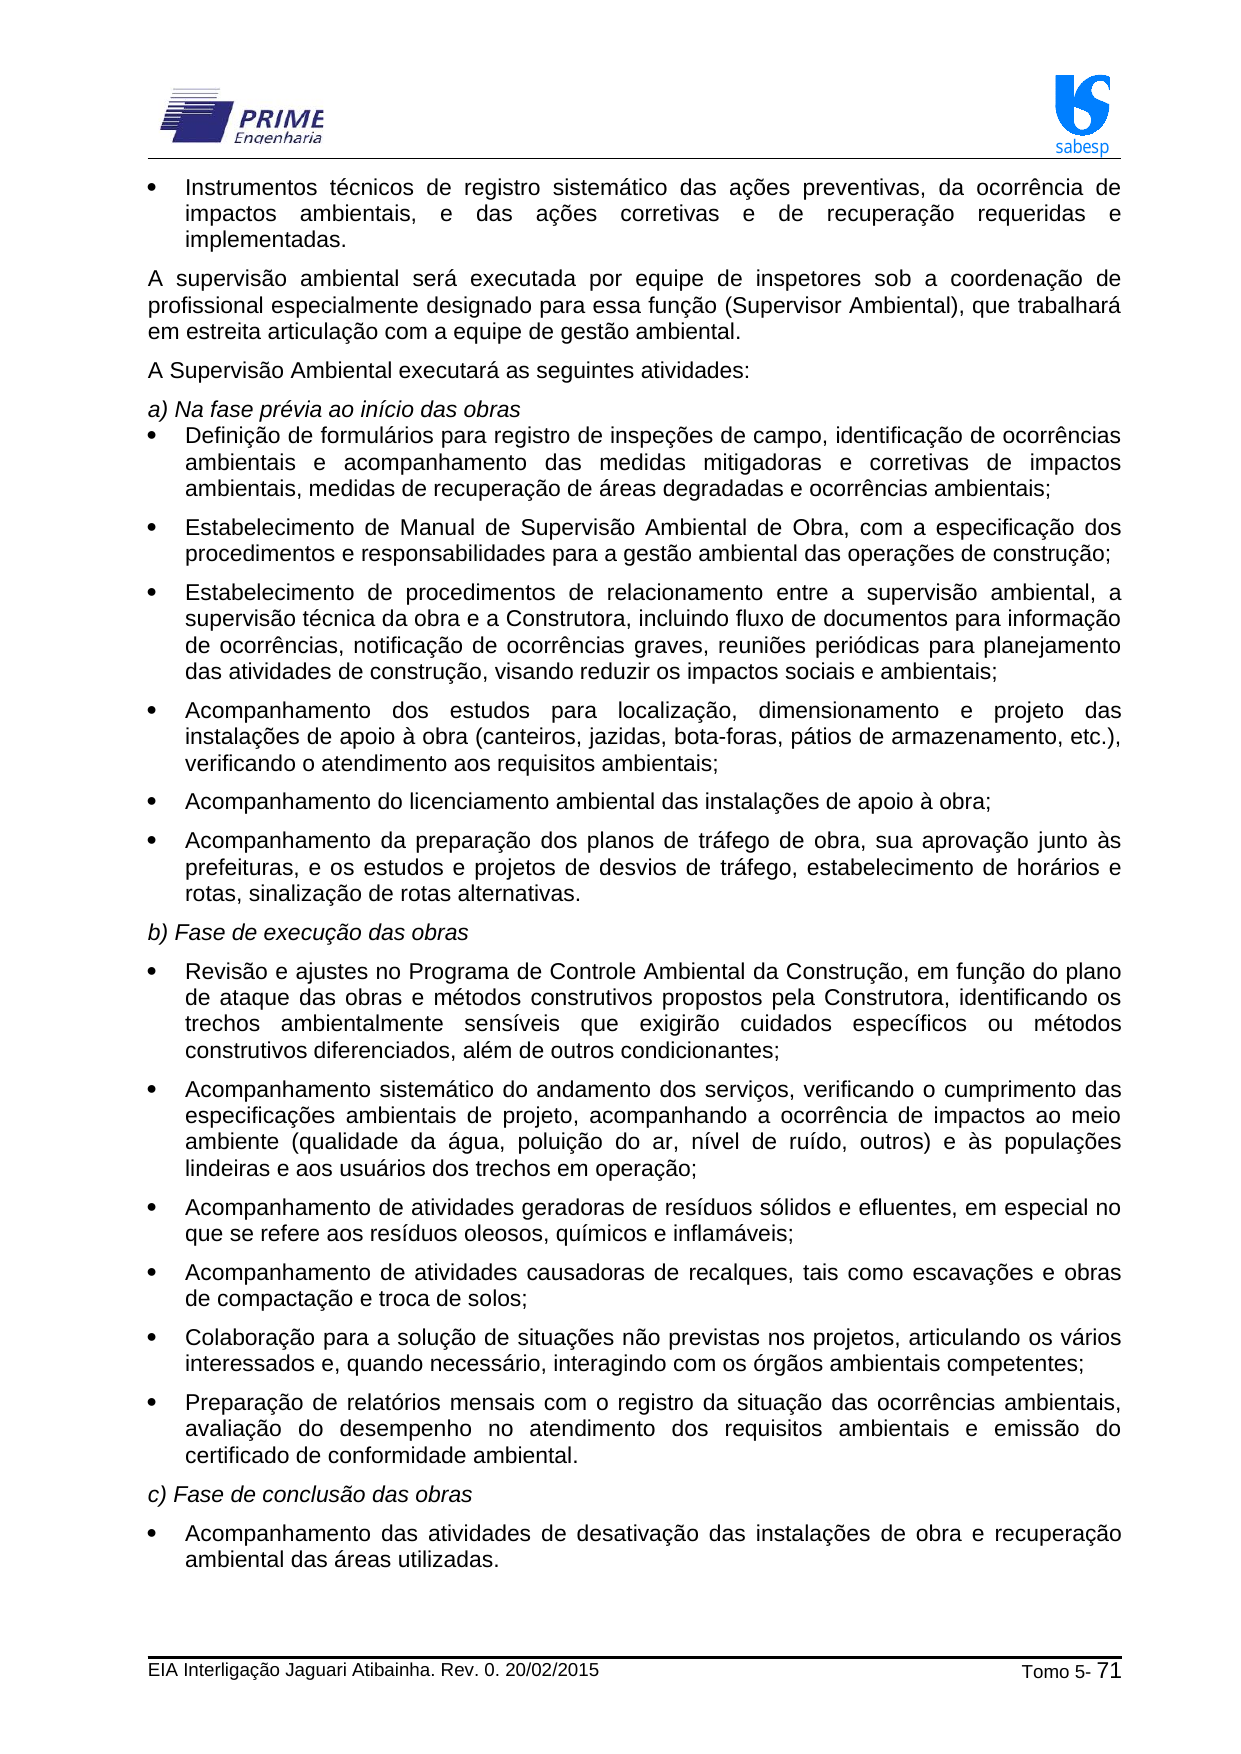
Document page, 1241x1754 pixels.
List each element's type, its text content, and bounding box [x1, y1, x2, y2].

list Acompanhamento dos estudos para localização, dimensionamento e projeto das instalações de apoio à obra (canteiros, jazidas, bota-foras, pátios de armazenamento, etc.), verificando o atendimento aos requisitos ambientais; [148, 697, 1122, 776]
list Acompanhamento da preparação dos planos de tráfego de obra, sua aprovação junto às prefeituras, e os estudos e projetos de desvios de tráfego, estabelecimento de horários e rotas, sinalização de rotas alternativas. [148, 827, 1122, 906]
list Definição de formulários para registro de inspeções de campo, identificação de ocorrências ambientais e acompanhamento das medidas mitigadoras e corretivas de impactos ambientais, medidas de recuperação de áreas degradadas e ocorrências ambientais; [148, 422, 1122, 501]
list Acompanhamento das atividades de desativação das instalações de obra e recuperação ambiental das áreas utilizadas. [148, 1519, 1122, 1572]
list Acompanhamento de atividades causadoras de recalques, tais como escavações e obras de compactação e troca de solos; [148, 1259, 1122, 1311]
text A Supervisão Ambiental executará as seguintes atividades: [148, 357, 1122, 383]
list Acompanhamento de atividades geradoras de resíduos sólidos e efluentes, em especial no que se refere aos resíduos oleosos, químicos e inflamáveis; [148, 1193, 1122, 1246]
text A supervisão ambiental será executada por equipe de inspetores sob a coordenação de profissional especialmente designado para essa função (Supervisor Ambiental), que trabalhará em estreita articulação com a equipe de gestão ambiental. [148, 265, 1122, 344]
text a) Na fase prévia ao início das obras [148, 396, 1122, 422]
list Acompanhamento do licenciamento ambiental das instalações de apoio à obra; [148, 788, 1122, 815]
list Preparação de relatórios mensais com o registro da situação das ocorrências ambientais, avaliação do desempenho no atendimento dos requisitos ambientais e emissão do certificado de conformidade ambiental. [148, 1389, 1122, 1468]
text c) Fase de conclusão das obras [148, 1481, 1122, 1507]
list Acompanhamento sistemático do andamento dos serviços, verificando o cumprimento das especificações ambientais de projeto, acompanhando a ocorrência de impactos ao meio ambiente (qualidade da água, poluição do ar, nível de ruído, outros) e às populações lindeiras e aos usuários dos trechos em operação; [148, 1076, 1122, 1181]
list Colaboração para a solução de situações não previstas nos projetos, articulando os vários interessados e, quando necessário, interagindo com os órgãos ambientais competentes; [148, 1324, 1122, 1377]
list Estabelecimento de procedimentos de relacionamento entre a supervisão ambiental, a supervisão técnica da obra e a Construtora, incluindo fluxo de documentos para informação de ocorrências, notificação de ocorrências graves, reuniões periódicas para planejamento das atividades de construção, visando reduzir os impactos sociais e ambientais; [148, 579, 1122, 684]
list Estabelecimento de Manual de Supervisão Ambiental de Obra, com a especificação dos procedimentos e responsabilidades para a gestão ambiental das operações de construção; [148, 514, 1122, 566]
list Instrumentos técnicos de registro sistemático das ações preventivas, da ocorrência de impactos ambientais, e das ações corretivas e de recuperação requeridas e implementadas. [148, 174, 1122, 253]
list Revisão e ajustes no Programa de Controle Ambiental da Construção, em função do plano de ataque das obras e métodos construtivos propostos pela Construtora, identificando os trechos ambientalmente sensíveis que exigirão cuidados específicos ou métodos construtivos diferenciados, além de outros condicionantes; [148, 958, 1122, 1063]
text b) Fase de execução das obras [148, 919, 1122, 945]
